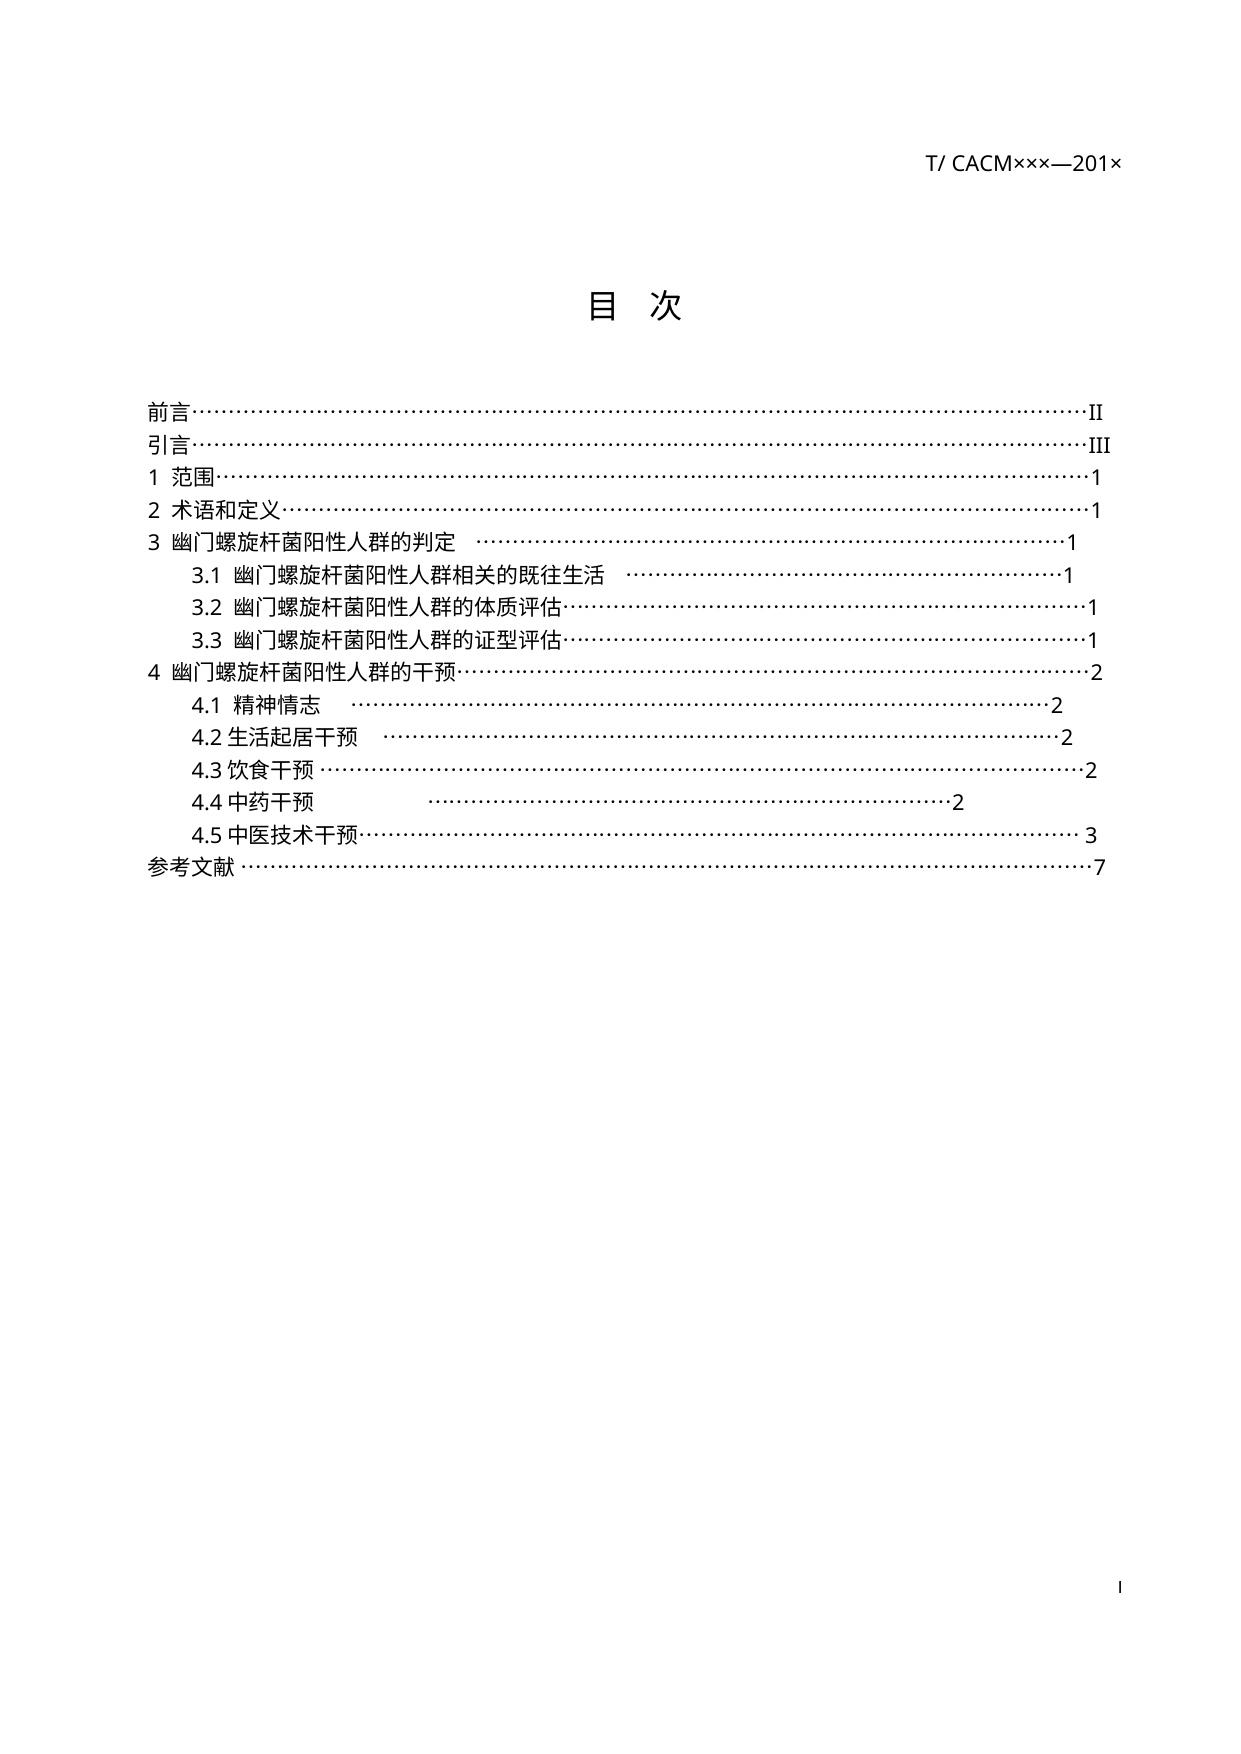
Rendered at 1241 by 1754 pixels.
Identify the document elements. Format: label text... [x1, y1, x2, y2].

text 3.3 幽门螺旋杆菌阳性人群的证型评估………………………………………………………………1 [148, 623, 1122, 655]
text 4.2生活起居干预 …………………………………………………………………………………2 [148, 720, 1107, 753]
text 3 幽门螺旋杆菌阳性人群的判定 ………………………………………………………………………1 [148, 525, 1122, 558]
text 4.1 精神情志 ……………………………………………………………………………………2 [148, 688, 1122, 720]
text 目 次 [148, 272, 1122, 337]
text 引言……………………………………………………………………………………………………………III [148, 428, 1122, 460]
text 参考文献 ………………………………………………………………………………………………………7 [148, 850, 1122, 883]
text 4.4中药干预 ………………………………………………………………2 [148, 785, 1122, 818]
text 3.2 幽门螺旋杆菌阳性人群的体质评估………………………………………………………………1 [148, 590, 1122, 623]
text 1 范围…………………………………………………………………………………………………………1 [148, 460, 1122, 493]
text 4.3饮食干预 ……………………………………………………………………………………………2 [148, 753, 1122, 785]
text 4 幽门螺旋杆菌阳性人群的干预……………………………………………………………………………2 [148, 655, 1122, 688]
text 前言……………………………………………………………………………………………………………II [148, 395, 1122, 428]
text 4.5中医技术干预……………………………………………………………………………………… 3 [148, 818, 1122, 850]
text 2 术语和定义…………………………………………………………………………………………………1 [148, 493, 1122, 525]
text 3.1 幽门螺旋杆菌阳性人群相关的既往生活 ……………………………………………………1 [148, 558, 1122, 590]
